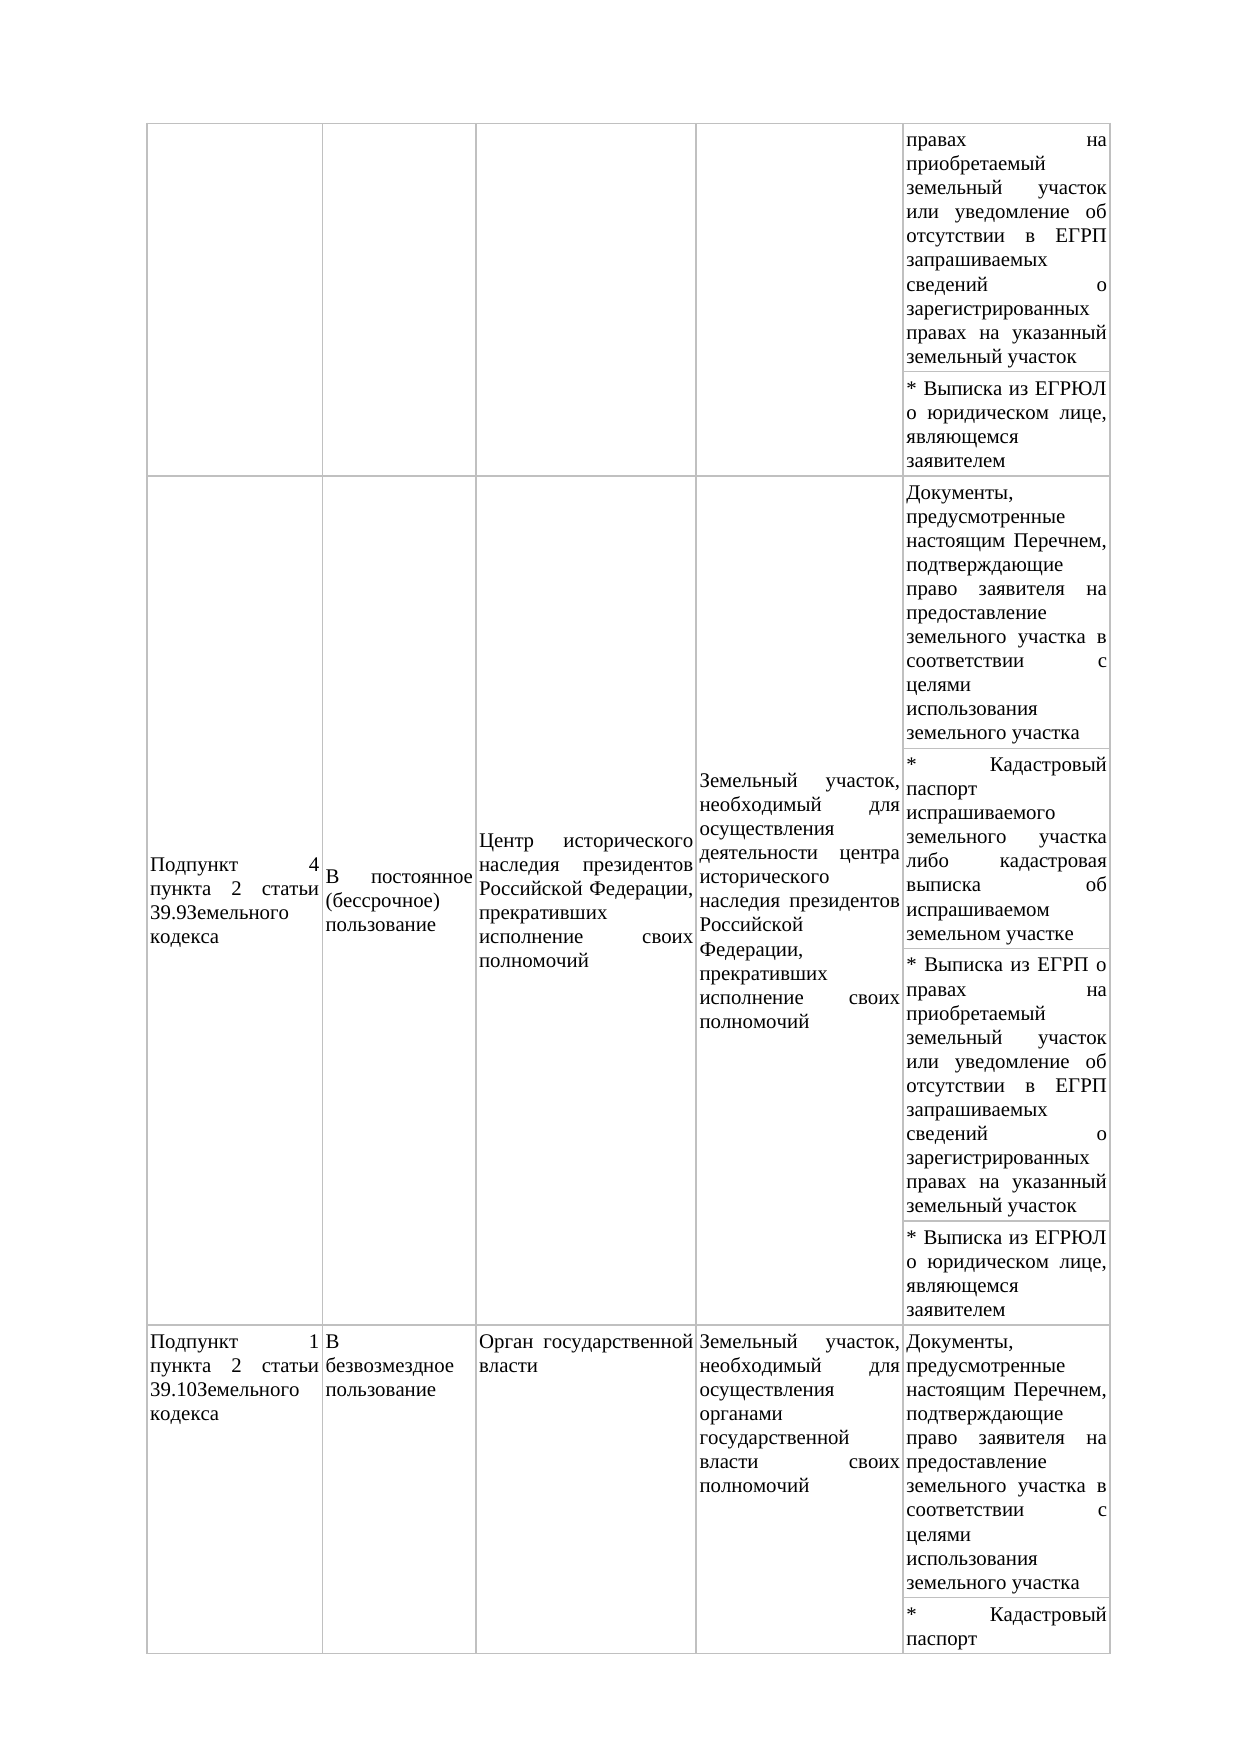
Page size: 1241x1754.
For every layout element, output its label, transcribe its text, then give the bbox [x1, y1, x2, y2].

table_cell Подпункт 4 пункта 2 статьи 39.9Земельного кодекса [148, 477, 322, 1324]
table_cell Центр исторического наследия президентов Российской Федерации, прекративших исполнение своих полномочий [477, 477, 695, 1324]
table_cell Подпункт 1 пункта 2 статьи 39.10Земельного кодекса [148, 1326, 322, 1653]
table_cell Орган государственной власти [477, 1326, 695, 1653]
table_cell * Кадастровый паспорт испрашиваемого земельного участка либо кадастровая выписка об испрашиваемом земельном участке [904, 749, 1109, 948]
table_cell В безвозмездное пользование [323, 1326, 475, 1653]
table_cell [904, 124, 1109, 371]
table_cell Земельный участок, необходимый для осуществления деятельности центра исторического наследия президентов Российской Федерации, прекративших исполнение своих полномочий [697, 477, 902, 1324]
table_cell * Выписка из ЕГРЮЛ о юридическом лице, являющемся заявителем [904, 1222, 1109, 1324]
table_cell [904, 1598, 1109, 1653]
table_cell * Выписка из ЕГРЮЛ о юридическом лице, являющемся заявителем [904, 372, 1109, 475]
table_cell В постоянное (бессрочное) пользование [323, 477, 475, 1324]
table_cell Земельный участок, необходимый для осуществления органами государственной власти своих полномочий [697, 1326, 902, 1653]
